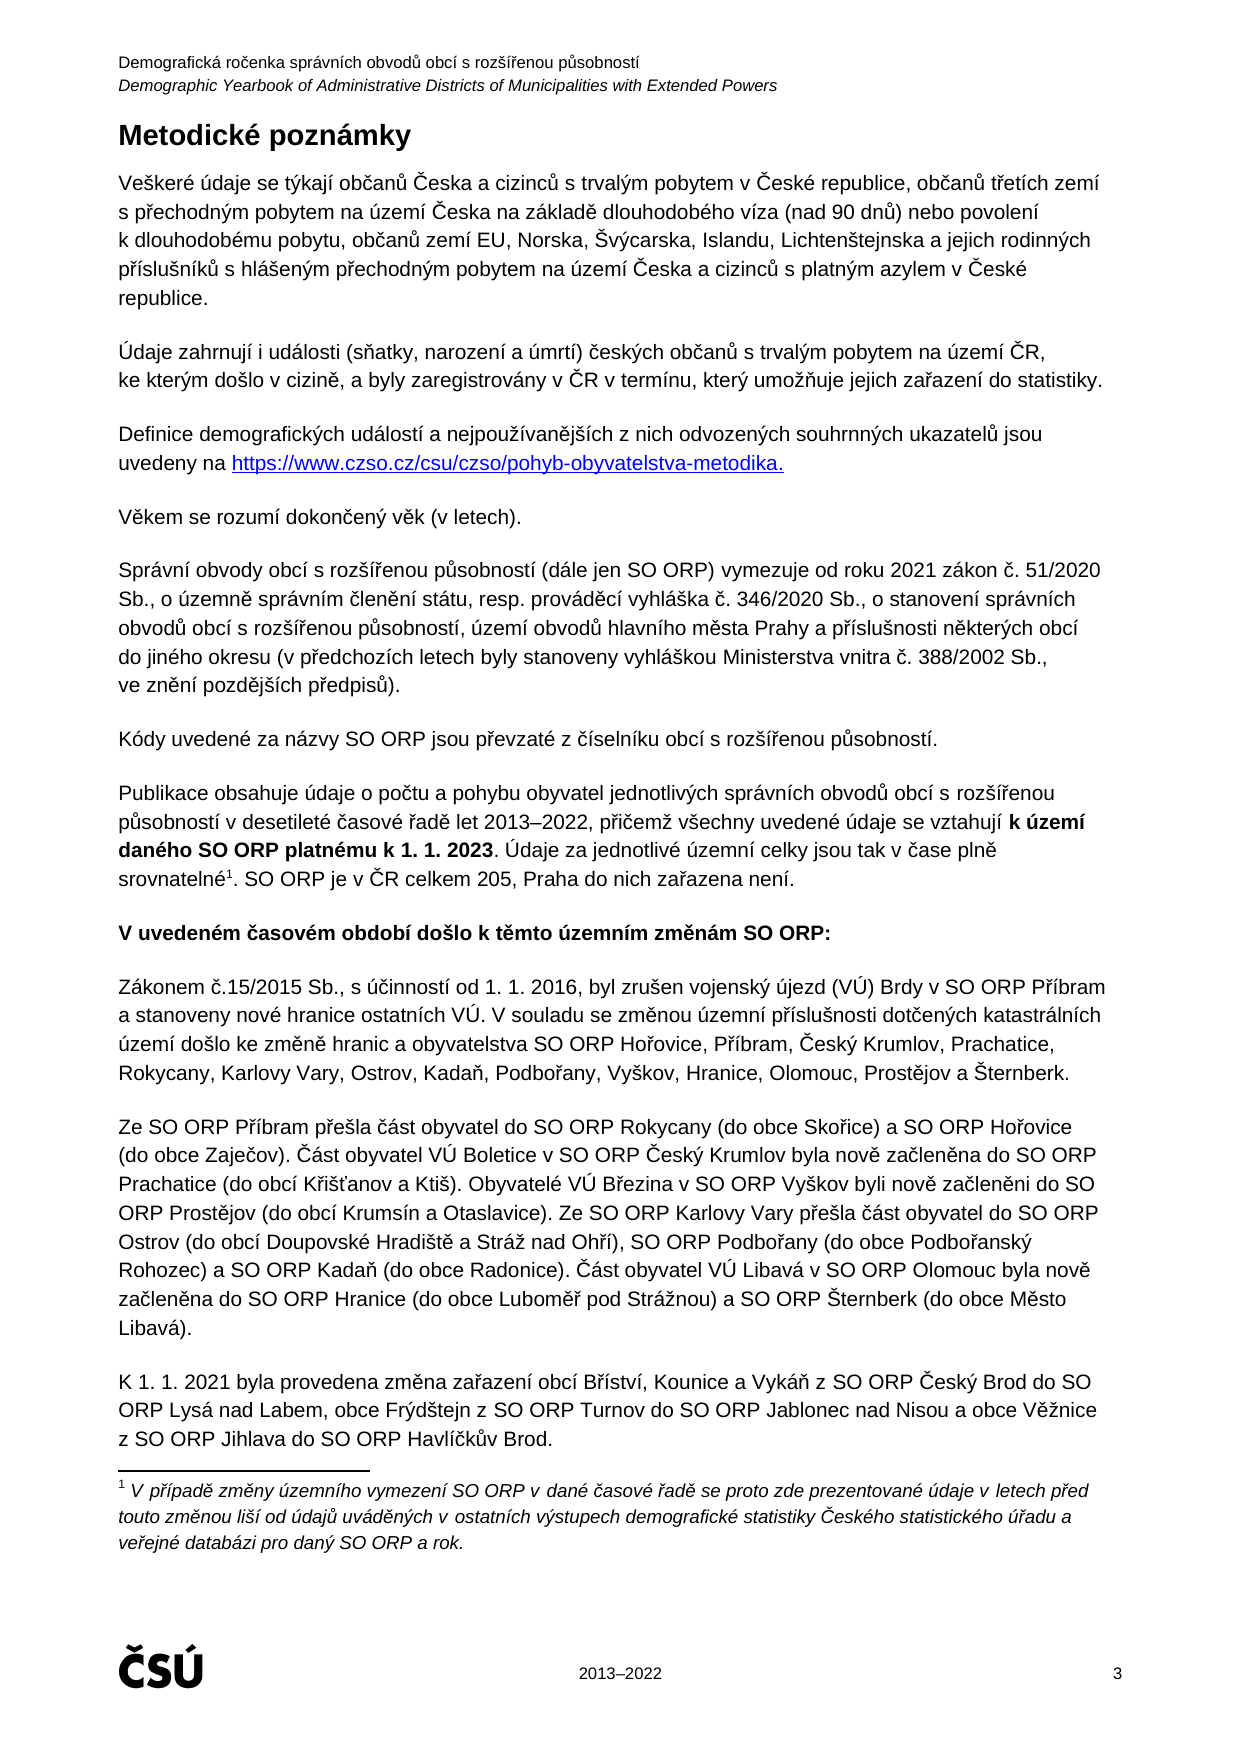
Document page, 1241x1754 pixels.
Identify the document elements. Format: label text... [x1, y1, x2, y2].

text Ze SO ORP Příbram přešla část obyvatel do SO ORP Rokycany (do obce Skořice) a SO ORP Hořovice (do obce Zaječov). Část obyvatel VÚ Boletice v SO ORP Český Krumlov byla nově začleněna do SO ORP Prachatice (do obcí Křišťanov a Ktiš). Obyvatelé VÚ Březina v SO ORP Vyškov byli nově začleněni do SO ORP Prostějov (do obcí Krumsín a Otaslavice). Ze SO ORP Karlovy Vary přešla část obyvatel do SO ORP Ostrov (do obcí Doupovské Hradiště a Stráž nad Ohří), SO ORP Podbořany (do obce Podbořanský Rohozec) a SO ORP Kadaň (do obce Radonice). Část obyvatel VÚ Libavá v SO ORP Olomouc byla nově začleněna do SO ORP Hranice (do obce Luboměř pod Strážnou) a SO ORP Šternberk (do obce Město Libavá). [118, 1114, 1122, 1340]
text V uvedeném časovém období došlo k těmto územním změnám SO ORP: [118, 921, 1122, 945]
text Veškeré údaje se týkají občanů Česka a cizinců s trvalým pobytem v České republice, občanů třetích zemí s přechodným pobytem na území Česka na základě dlouhodobého víza (nad 90 dnů) nebo povolení k dlouhodobému pobytu, občanů zemí EU, Norska, Švýcarska, Islandu, Lichtenštejnska a jejich rodinných příslušníků s hlášeným přechodným pobytem na území Česka a cizinců s platným azylem v České republice. [118, 171, 1122, 310]
text Věkem se rozumí dokončený věk (v letech). [118, 504, 1122, 528]
text Zákonem č.15/2015 Sb., s účinností od 1. 1. 2016, byl zrušen vojenský újezd (VÚ) Brdy v SO ORP Příbram a stanoveny nové hranice ostatních VÚ. V souladu se změnou územní příslušnosti dotčených katastrálních území došlo ke změně hranic a obyvatelstva SO ORP Hořovice, Příbram, Český Krumlov, Prachatice, Rokycany, Karlovy Vary, Ostrov, Kadaň, Podbořany, Vyškov, Hranice, Olomouc, Prostějov a Šternberk. [118, 974, 1122, 1085]
text Metodické poznámky [118, 118, 1122, 152]
text Definice demografických událostí a nejpoužívanějších z nich odvozených souhrnných ukazatelů jsou uvedeny na https://www.czso.cz/csu/czso/pohyb-obyvatelstva-metodika. [118, 422, 1122, 475]
picture [118, 1643, 203, 1689]
text Údaje zahrnují i události (sňatky, narození a úmrtí) českých občanů s trvalým pobytem na území ČR, ke kterým došlo v cizině, a byly zaregistrovány v ČR v termínu, který umožňuje jejich zařazení do statistiky. [118, 339, 1122, 392]
text Správní obvody obcí s rozšířenou působností (dále jen SO ORP) vymezuje od roku 2021 zákon č. 51/2020 Sb., o územně správním členění státu, resp. prováděcí vyhláška č. 346/2020 Sb., o stanovení správních obvodů obcí s rozšířenou působností, území obvodů hlavního města Prahy a příslušnosti některých obcí do jiného okresu (v předchozích letech byly stanoveny vyhláškou Ministerstva vnitra č. 388/2002 Sb., ve znění pozdějších předpisů). [118, 558, 1122, 697]
text Kódy uvedené za názvy SO ORP jsou převzaté z číselníku obcí s rozšířenou působností. [118, 727, 1122, 751]
text K 1. 1. 2021 byla provedena změna zařazení obcí Bříství, Kounice a Vykáň z SO ORP Český Brod do SO ORP Lysá nad Labem, obce Frýdštejn z SO ORP Turnov do SO ORP Jablonec nad Nisou a obce Věžnice z SO ORP Jihlava do SO ORP Havlíčkův Brod. [118, 1369, 1122, 1451]
text Publikace obsahuje údaje o počtu a pohybu obyvatel jednotlivých správních obvodů obcí s rozšířenou působností v desetileté časové řadě let 2013–2022, přičemž všechny uvedené údaje se vztahují k území daného SO ORP platnému k 1. 1. 2023. Údaje za jednotlivé územní celky jsou tak v čase plně srovnatelné. SO ORP je v ČR celkem 205, Praha do nich zařazena není. [118, 781, 1122, 891]
